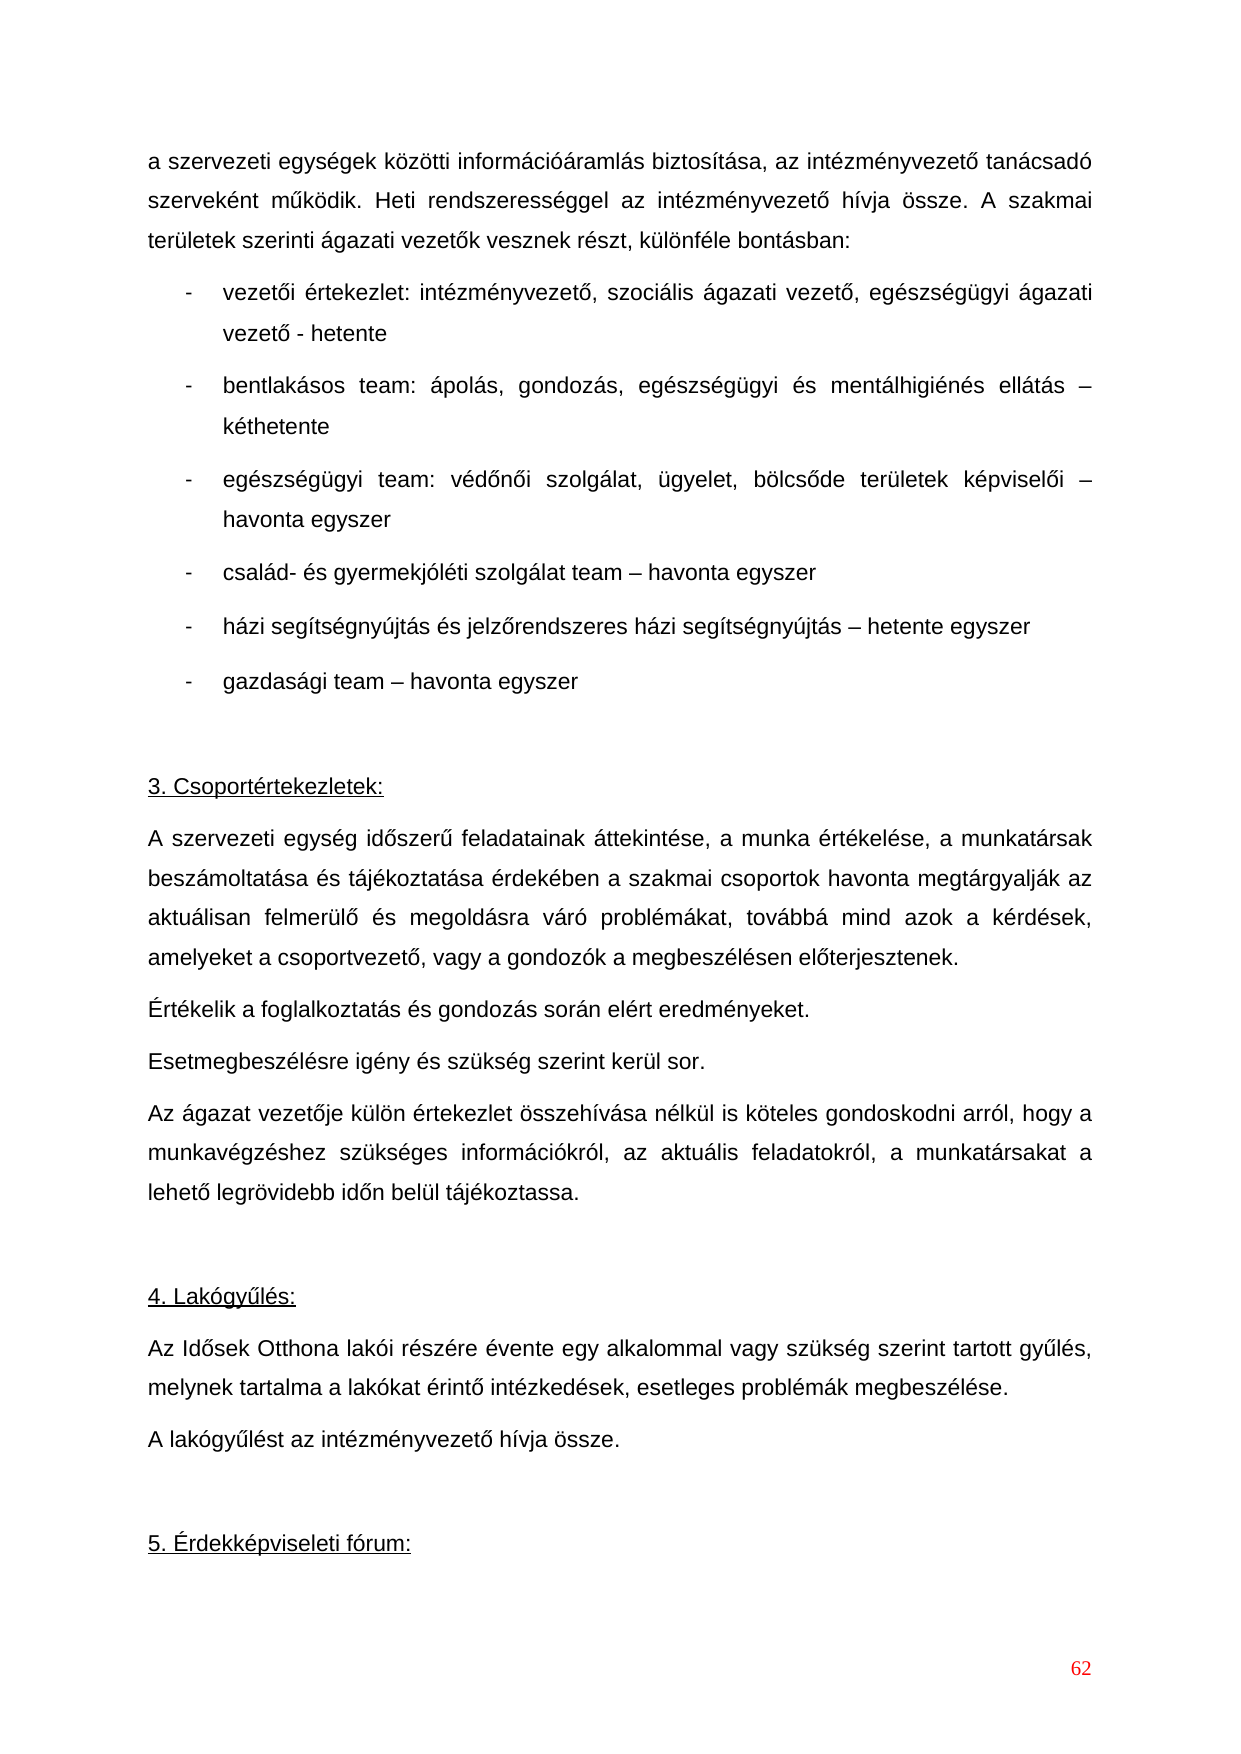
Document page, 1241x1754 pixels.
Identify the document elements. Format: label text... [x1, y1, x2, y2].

text Esetmegbeszélésre igény és szükség szerint kerül sor. [148, 1048, 1093, 1074]
text A szervezeti egység időszerű feladatainak áttekintése, a munka értékelése, a munkatársak beszámoltatása és tájékoztatása érdekében a szakmai csoportok havonta megtárgyalják az aktuálisan felmerülő és megoldásra váró problémákat, továbbá mind azok a kérdések, amelyeket a csoportvezető, vagy a gondozók a megbeszélésen előterjesztenek. [148, 825, 1093, 970]
text 3. Csoportértekezletek: [148, 773, 1093, 800]
text 4. Lakógyűlés: [148, 1283, 1093, 1309]
text 5. Érdekképviseleti fórum: [148, 1530, 1093, 1556]
text Az Idősek Otthona lakói részére évente egy alkalommal vagy szükség szerint tartott gyűlés, melynek tartalma a lakókat érintő intézkedések, esetleges problémák megbeszélése. [148, 1334, 1093, 1400]
list bentlakásos team: ápolás, gondozás, egészségügyi és mentálhigiénés ellátás – kéthetente [185, 372, 1093, 439]
list vezetői értekezlet: intézményvezető, szociális ágazati vezető, egészségügyi ágazati vezető - hetente [185, 278, 1093, 346]
text Értékelik a foglalkoztatás és gondozás során elért eredményeket. [148, 996, 1093, 1022]
list gazdasági team – havonta egyszer [185, 667, 1093, 695]
list házi segítségnyújtás és jelzőrendszeres házi segítségnyújtás – hetente egyszer [185, 612, 1093, 640]
text Az ágazat vezetője külön értekezlet összehívása nélkül is köteles gondoskodni arról, hogy a munkavégzéshez szükséges információkról, az aktuális feladatokról, a munkatársakat a lehető legrövidebb időn belül tájékoztassa. [148, 1100, 1093, 1205]
list család- és gyermekjóléti szolgálat team – havonta egyszer [185, 558, 1093, 586]
text A lakógyűlést az intézményvezető hívja össze. [148, 1426, 1093, 1452]
list egészségügyi team: védőnői szolgálat, ügyelet, bölcsőde területek képviselői – havonta egyszer [185, 465, 1093, 532]
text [148, 148, 1093, 253]
